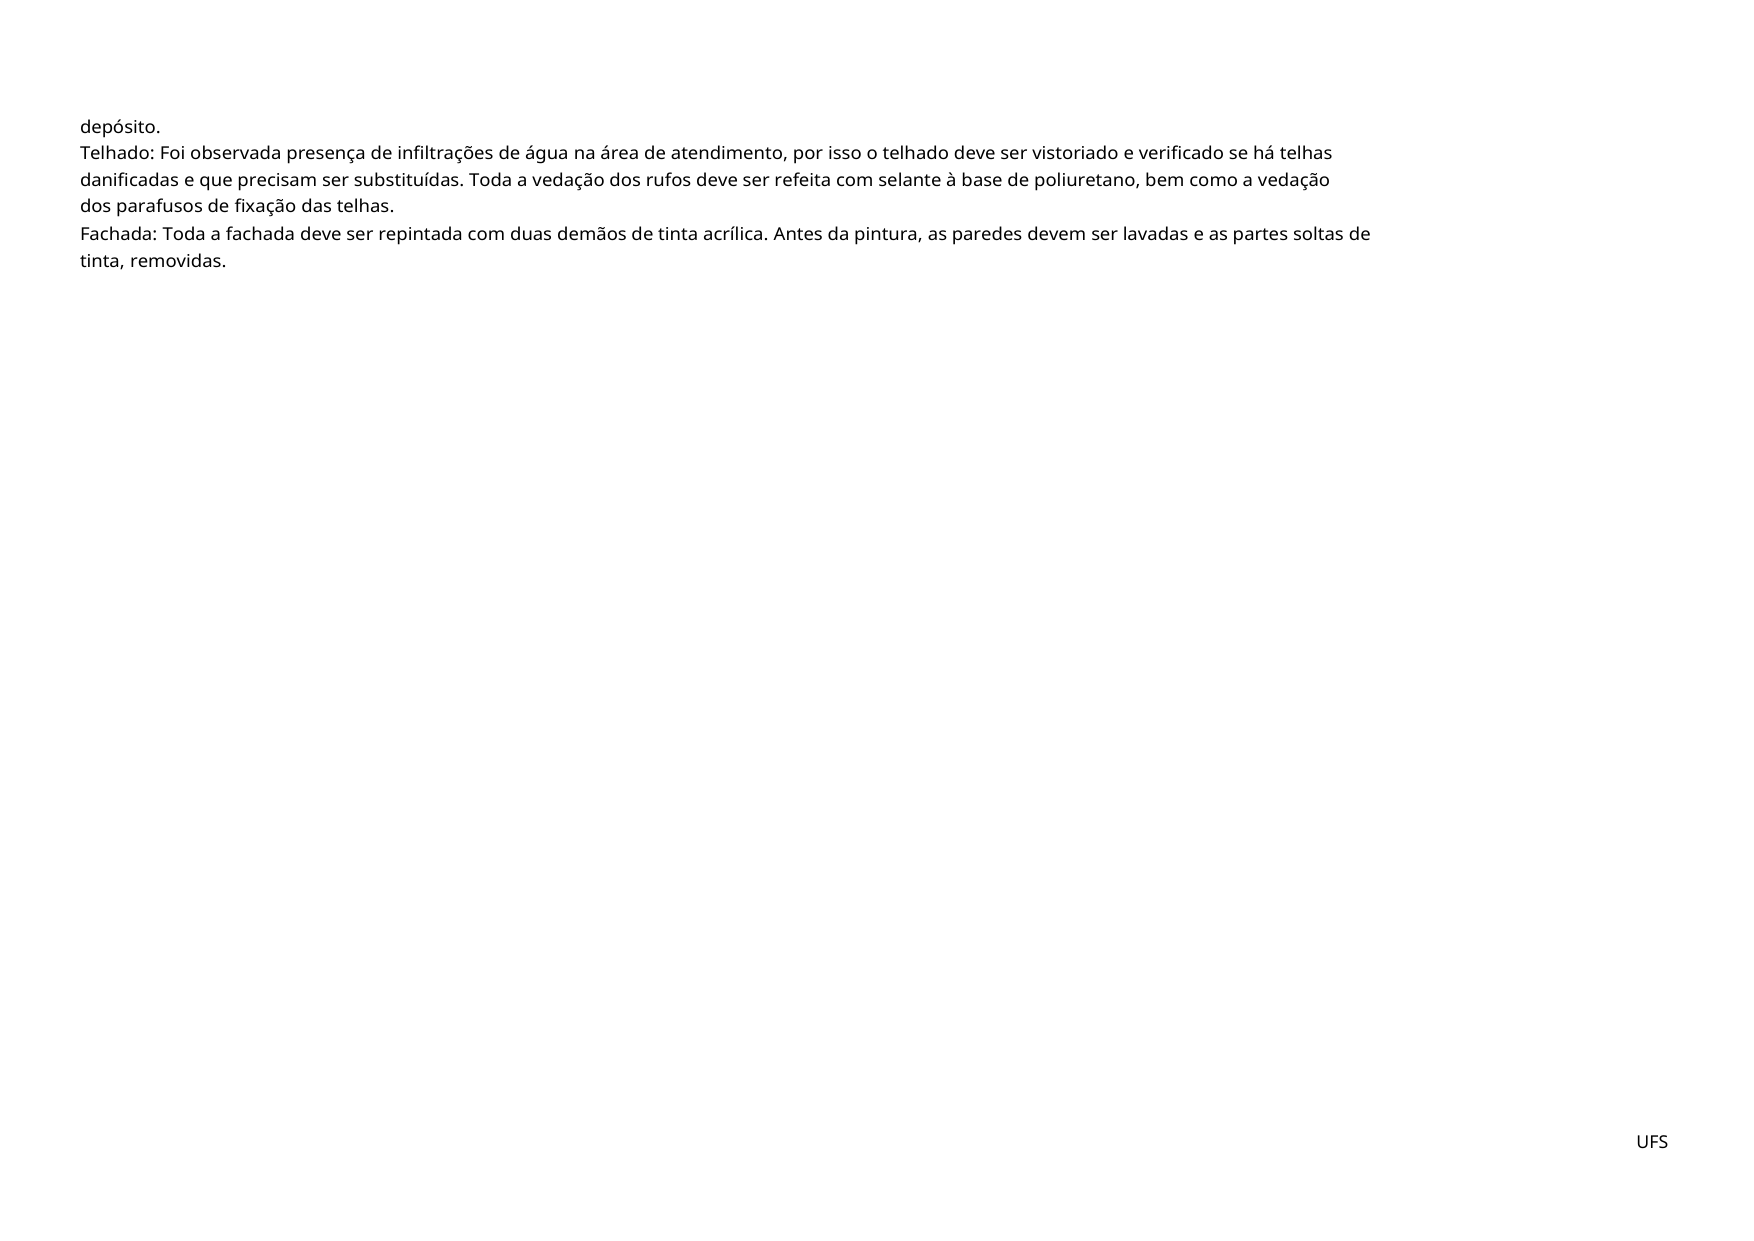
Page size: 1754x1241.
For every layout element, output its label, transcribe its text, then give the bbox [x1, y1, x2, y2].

text depósito. [80, 114, 1502, 139]
text Telhado: Foi observada presença de infiltrações de água na área de atendimento, por isso o telhado deve ser vistoriado e verificado se há telhas danificadas e que precisam ser substituídas. Toda a vedação dos rufos deve ser refeita com selante à base de poliuretano, bem como a vedação dos parafusos de fixação das telhas. [80, 141, 1358, 218]
text Fachada: Toda a fachada deve ser repintada com duas demãos de tinta acrílica. Antes da pintura, as paredes devem ser lavadas e as partes soltas de tinta, removidas. [80, 222, 1374, 273]
